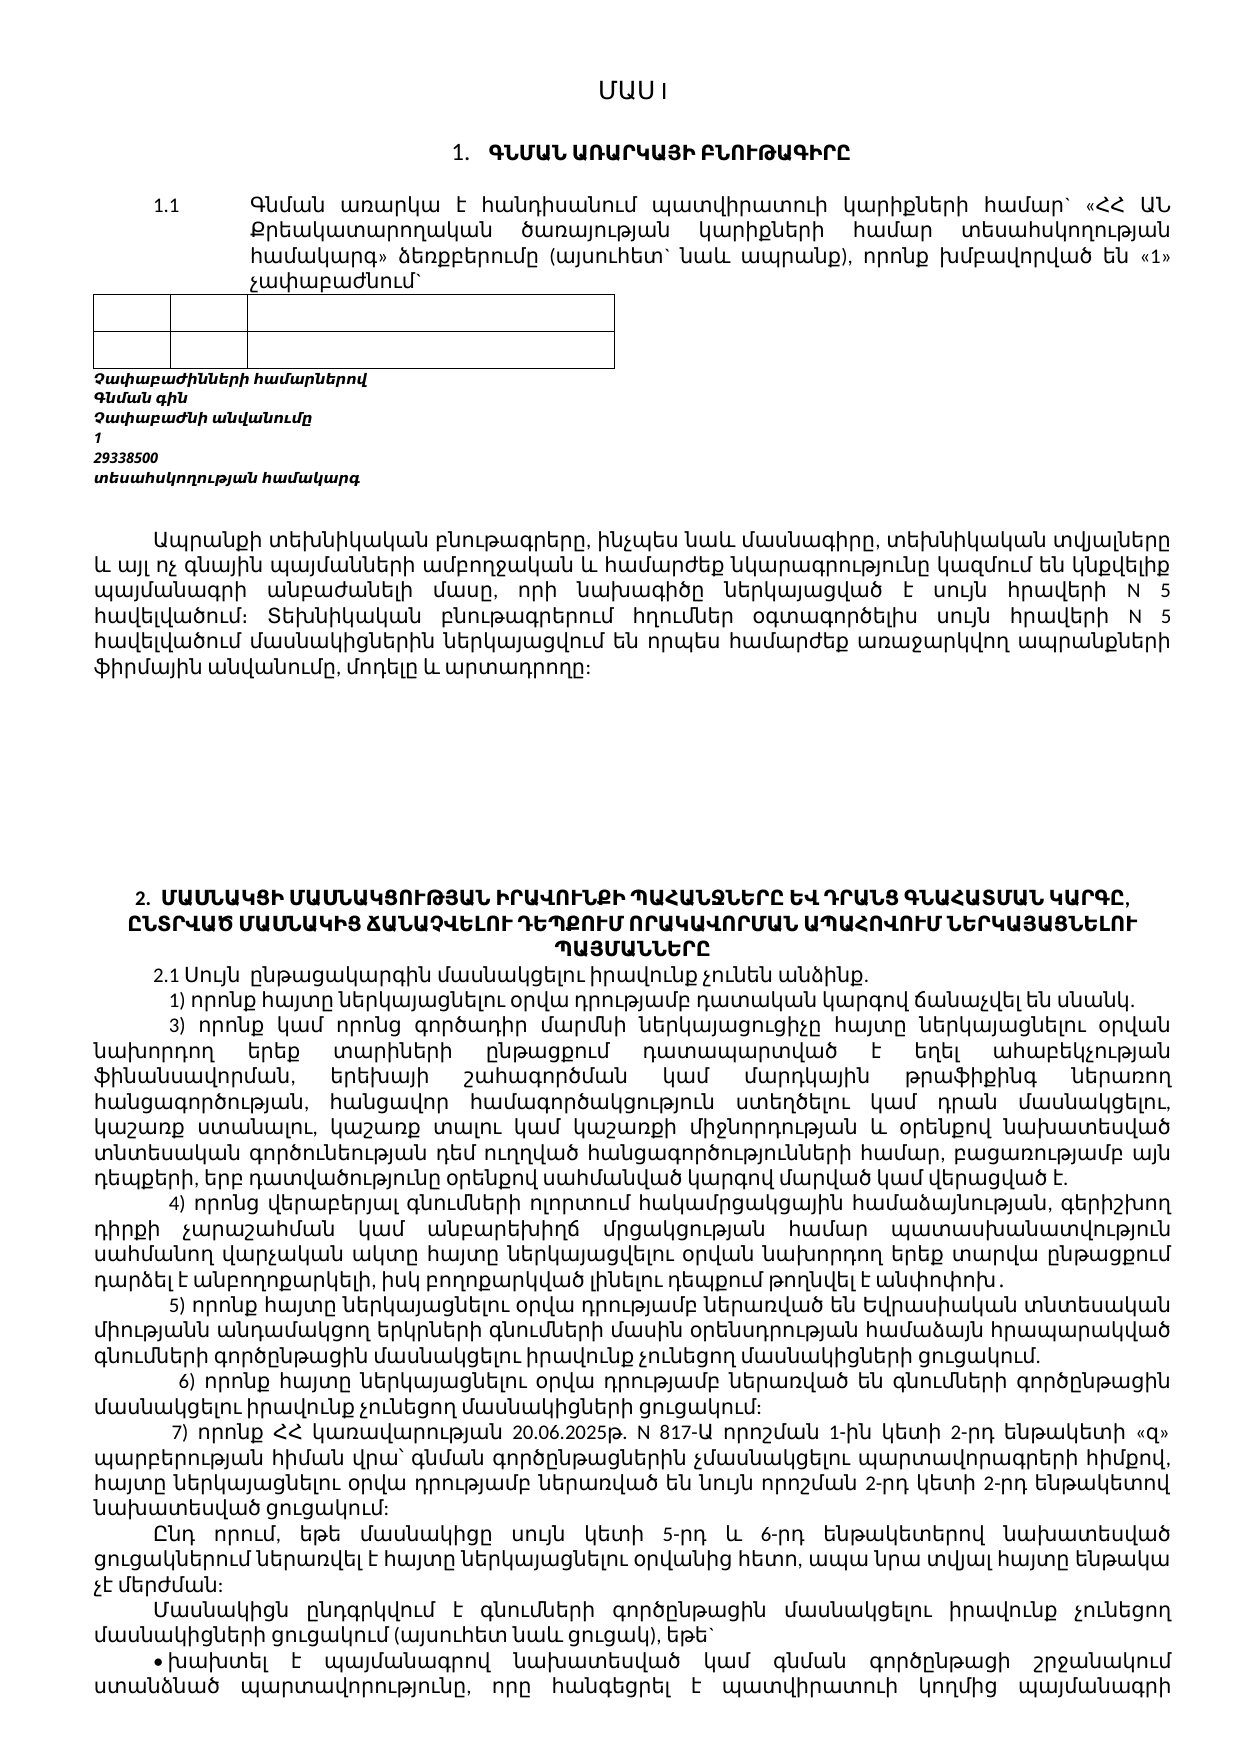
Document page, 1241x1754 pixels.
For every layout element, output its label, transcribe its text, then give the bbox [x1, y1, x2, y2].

text 4) որոնց վերաբերյալ գնումների ոլորտում հակամրցակցային համաձայնության, գերիշխող դիրքի չարաշահման կամ անբարեխիղճ մրցակցության համար պատասխանատվություն սահմանող վարչական ակտը հայտը ներկայացվելու օրվան նախորդող երեք տարվա ընթացքում դարձել է անբողոքարկելի, իսկ բողոքարկված լինելու դեպքում թողնվել է անփոփոխ․ [94, 1191, 1171, 1292]
text 5) որոնք հայտը ներկայացնելու օրվա դրությամբ ներառված են Եվրասիական տնտեսական միությանն անդամակցող երկրների գնումների մասին օրենսդրության համաձայն հրապարակված գնումների գործընթացին մասնակցելու իրավունք չունեցող մասնակիցների ցուցակում. [94, 1292, 1171, 1368]
text 2.1 Սույն ընթացակարգին մասնակցելու իրավունք չունեն անձինք. [94, 962, 1171, 987]
subtitle Գնման առարկա է հանդիսանում պատվիրատուի կարիքների համար` «ՀՀ ԱՆ Քրեակատարողական ծառայության կարիքների համար տեսահսկողության համակարգ» ձեռքբերումը (այսուհետ` նաև ապրանք), որոնք խմբավորված են «1» չափաբաժնում` [153, 192, 1171, 294]
text Մասնակիցն ընդգրկվում է գնումների գործընթացին մասնակցելու իրավունք չունեցող մասնակիցների ցուցակում (այսուհետ նաև ցուցակ), եթե` [94, 1597, 1171, 1648]
list ԳՆՄԱՆ ԱՌԱՐԿԱՅԻ ԲՆՈՒԹԱԳԻՐԸ [131, 136, 1171, 167]
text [94, 1648, 1171, 1699]
text Ապրանքի տեխնիկական բնութագրերը, ինչպես նաև մասնագիրը, տեխնիկական տվյալները և այլ ոչ գնային պայմանների ամբողջական և համարժեք նկարագրությունը կազմում են կնքվելիք պայմանագրի անբաժանելի մասը, որի նախագիծը ներկայացված է սույն հրավերի N 5 հավելվածում։ Տեխնիկական բնութագրերում հղումներ օգտագործելիս սույն հրավերի N 5 հավելվածում մասնակիցներին ներկայացվում են որպես համարժեք առաջարկվող ապրանքների ֆիրմային անվանումը, մոդելը և արտադրողը: [94, 527, 1171, 679]
text 7) որոնք ՀՀ կառավարության 20.06.2025թ. N 817-Ա որոշման 1-ին կետի 2-րդ ենթակետի «զ» պարբերության հիման վրա՝ գնման գործընթացներին չմասնակցելու պարտավորագրերի հիմքով, հայտը ներկայացնելու օրվա դրությամբ ներառված են նույն որոշման 2-րդ կետի 2-րդ ենթակետով նախատեսված ցուցակում: [94, 1419, 1171, 1521]
text ՄԱՍ I [94, 75, 1171, 106]
text 6) որոնք հայտը ներկայացնելու օրվա դրությամբ ներառված են գնումների գործընթացին մասնակցելու իրավունք չունեցող մասնակիցների ցուցակում: [94, 1368, 1171, 1419]
text 3) որոնք կամ որոնց գործադիր մարմնի ներկայացուցիչը հայտը ներկայացնելու օրվան նախորդող երեք տարիների ընթացքում դատապարտված է եղել ահաբեկչության ֆինանսավորման, երեխայի շահագործման կամ մարդկային թրաֆիքինգ ներառող հանցագործության, հանցավոր համագործակցություն ստեղծելու կամ դրան մասնակցելու, կաշառք ստանալու, կաշառք տալու կամ կաշառքի միջնորդության և օրենքով նախատեսված տնտեսական գործունեության դեմ ուղղված հանցագործությունների համար, բացառությամբ այն դեպքերի, երբ դատվածությունը օրենքով սահմանված կարգով մարված կամ վերացված է. [94, 1013, 1171, 1191]
text 2. ՄԱՍՆԱԿՑԻ ՄԱՍՆԱԿՑՈՒԹՅԱՆ ԻՐԱՎՈՒՆՔԻ ՊԱՀԱՆՋՆԵՐԸ ԵՎ ԴՐԱՆՑ ԳՆԱՀԱՏՄԱՆ ԿԱՐԳԸ, ԸՆՏՐՎԱԾ ՄԱՍՆԱԿԻՑ ՃԱՆԱՉՎԵԼՈՒ ԴԵՊՔՈՒՄ ՈՐԱԿԱՎՈՐՄԱՆ ԱՊԱՀՈՎՈՒՄ ՆԵՐԿԱՅԱՑՆԵԼՈՒ ՊԱՅՄԱՆՆԵՐԸ [94, 886, 1171, 962]
text 1) որոնք հայտը ներկայացնելու օրվա դրությամբ դատական կարգով ճանաչվել են սնանկ. [94, 987, 1171, 1013]
text Ընդ որում, եթե մասնակիցը սույն կետի 5-րդ և 6-րդ ենթակետերով նախատեսված ցուցակներում ներառվել է հայտը ներկայացնելու օրվանից հետո, ապա նրա տվյալ հայտը ենթակա չէ մերժման: [94, 1521, 1171, 1597]
